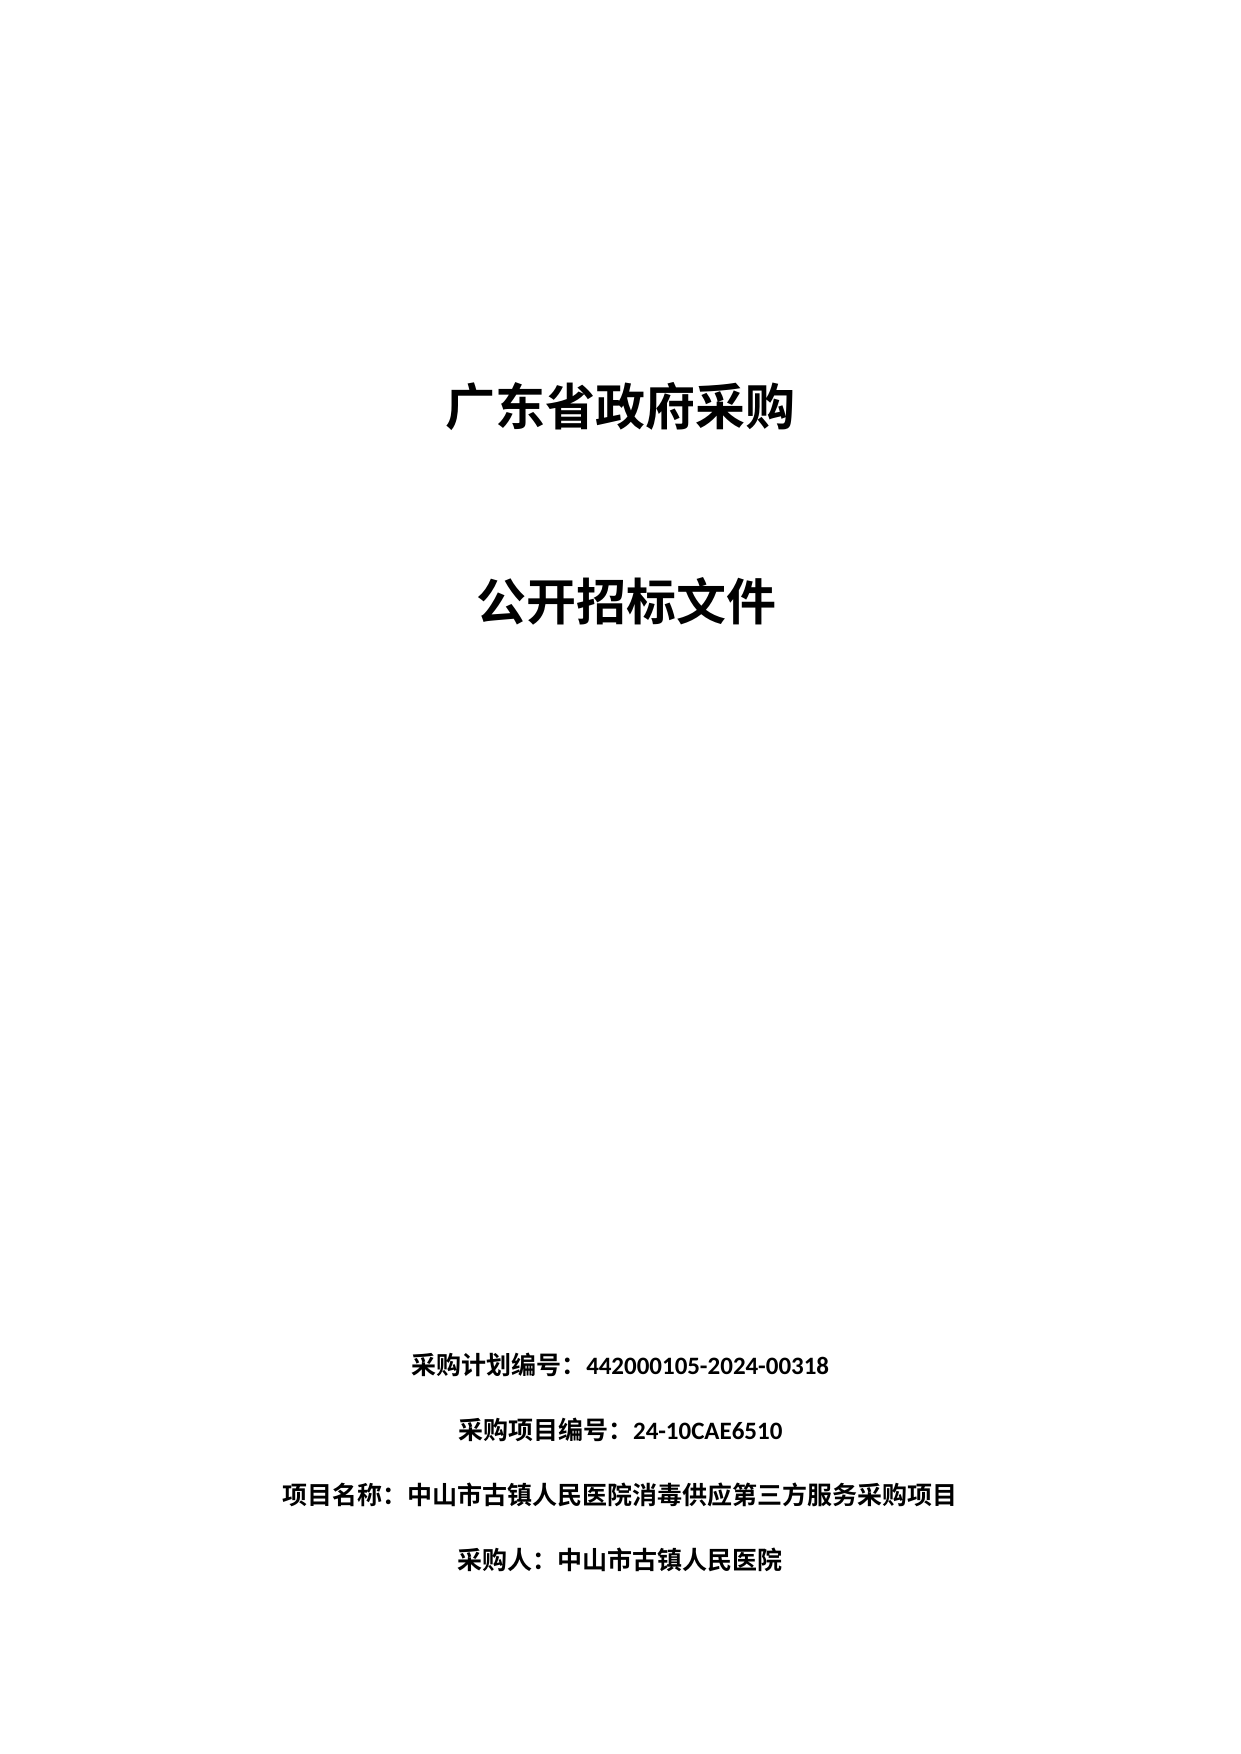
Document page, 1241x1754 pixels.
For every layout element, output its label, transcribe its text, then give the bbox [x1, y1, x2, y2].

text 采购人：中山市古镇人民医院 [187, 1527, 1053, 1592]
text 项目名称：中山市古镇人民医院消毒供应第三方服务采购项目 [187, 1462, 1053, 1527]
text 采购计划编号：442000105-2024-00318 [187, 1332, 1053, 1397]
text 采购项目编号：24-10CAE6510 [187, 1397, 1053, 1462]
text 广东省政府采购 [187, 357, 1053, 454]
text 公开招标文件 [187, 552, 1053, 1332]
